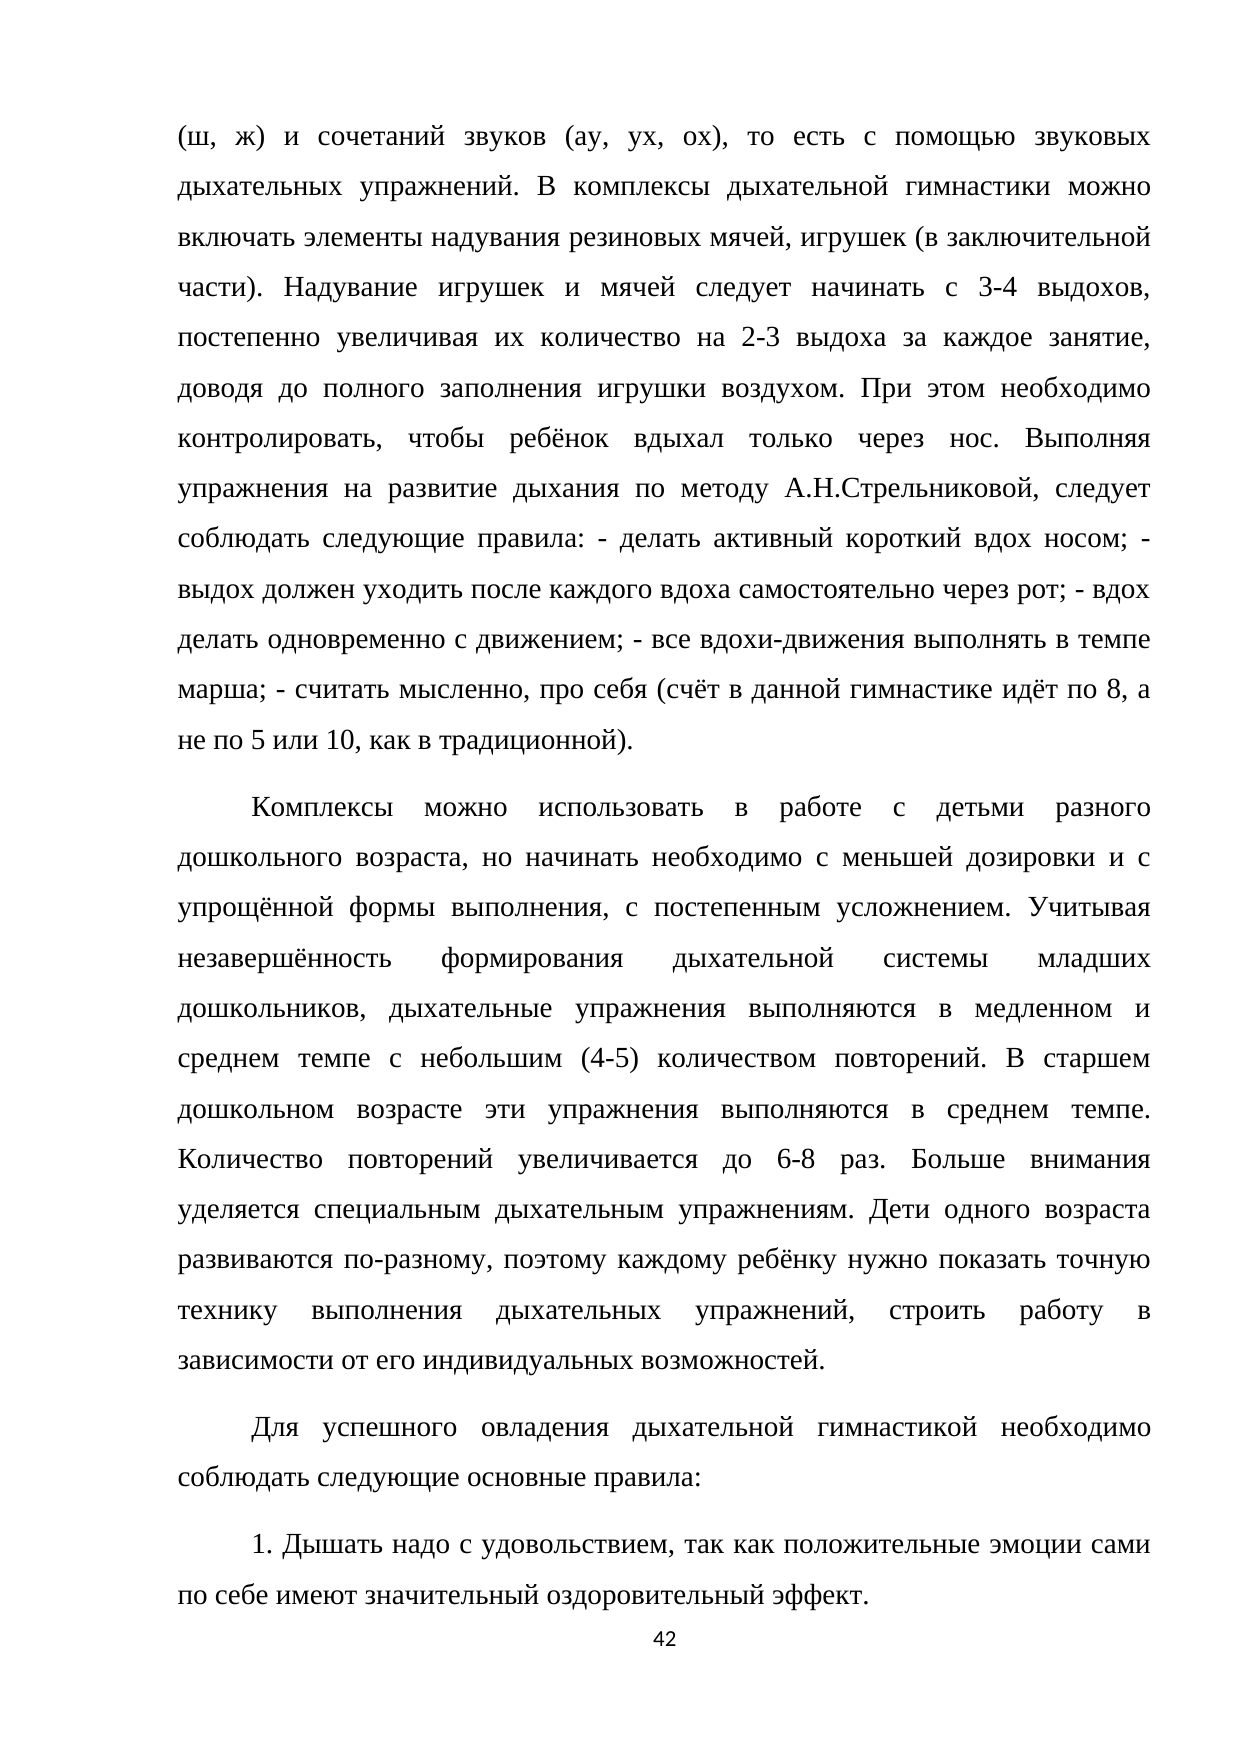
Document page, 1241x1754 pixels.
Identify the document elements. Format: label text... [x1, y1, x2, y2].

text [177, 118, 1152, 755]
text Для успешного овладения дыхательной гимнастикой необходимо соблюдать следующие основные правила: [177, 1409, 1152, 1493]
text 1. Дышать надо с удовольствием, так как положительные эмоции сами по себе имеют значительный оздоровительный эффект. [177, 1527, 1152, 1610]
text Комплексы можно использовать в работе с детьми разного дошкольного возраста, но начинать необходимо с меньшей дозировки и с упрощённой формы выполнения, с постепенным усложнением. Учитывая незавершённость формирования дыхательной системы младших дошкольников, дыхательные упражнения выполняются в медленном и среднем темпе с небольшим (4-5) количеством повторений. В старшем дошкольном возрасте эти упражнения выполняются в среднем темпе. Количество повторений увеличивается до 6-8 раз. Больше внимания уделяется специальным дыхательным упражнениям. Дети одного возраста развиваются по-разному, поэтому каждому ребёнку нужно показать точную технику выполнения дыхательных упражнений, строить работу в зависимости от его индивидуальных возможностей. [177, 789, 1152, 1376]
